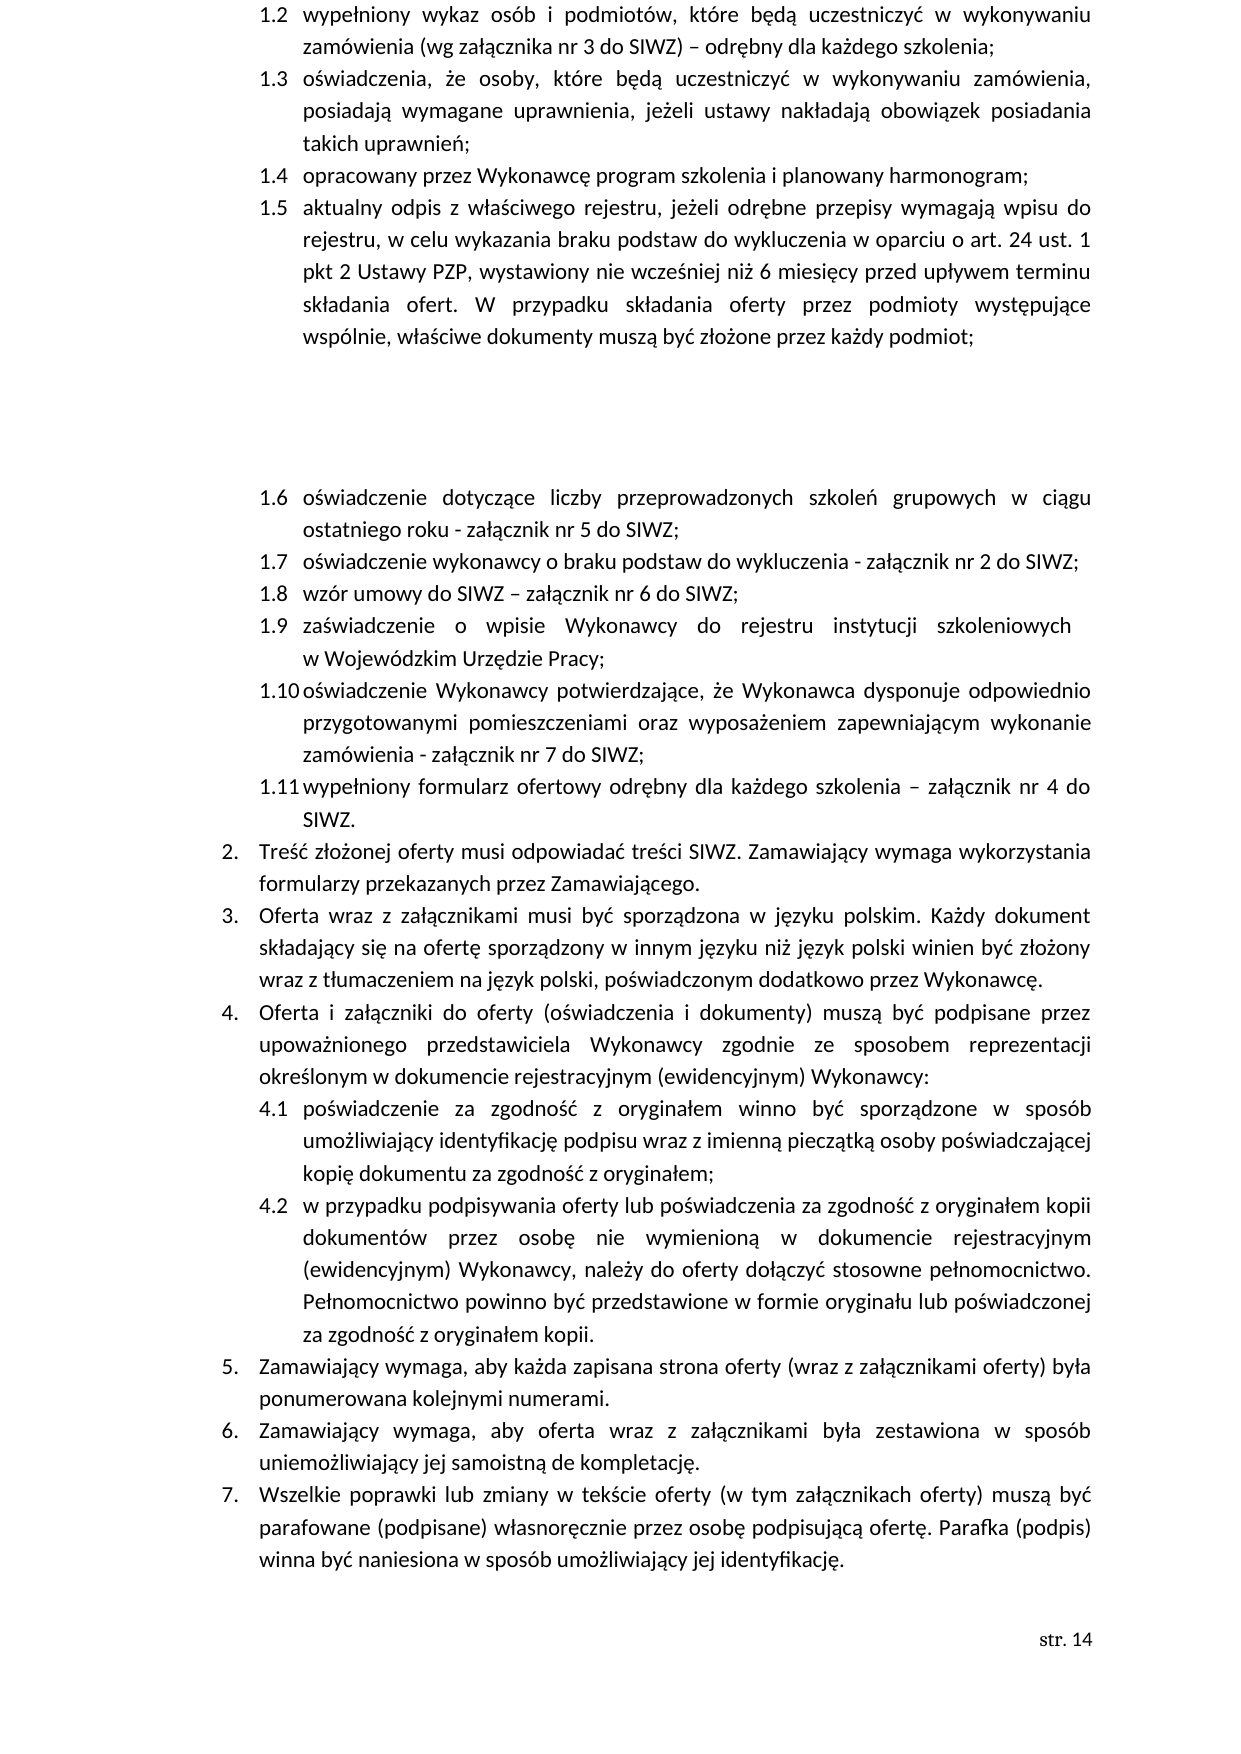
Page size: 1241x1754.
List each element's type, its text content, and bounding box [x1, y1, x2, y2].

list oświadczenie Wykonawcy potwierdzające, że Wykonawca dysponuje odpowiednio przygotowanymi pomieszczeniami oraz wyposażeniem zapewniającym wykonanie zamówienia - załącznik nr 7 do SIWZ; [259, 676, 1092, 768]
list Treść złożonej oferty musi odpowiadać treści SIWZ. Zamawiający wymaga wykorzystania formularzy przekazanych przez Zamawiającego. [221, 837, 1092, 897]
list aktualny odpis z właściwego rejestru, jeżeli odrębne przepisy wymagają wpisu do rejestru, w celu wykazania braku podstaw do wykluczenia w oparciu o art. 24 ust. 1 pkt 2 Ustawy PZP, wystawiony nie wcześniej niż 6 miesięcy przed upływem terminu składania ofert. W przypadku składania oferty przez podmioty występujące wspólnie, właściwe dokumenty muszą być złożone przez każdy podmiot; [259, 193, 1092, 350]
list wypełniony wykaz osób i podmiotów, które będą uczestniczyć w wykonywaniu zamówienia (wg załącznika nr 3 do SIWZ) – odrębny dla każdego szkolenia; [259, 0, 1092, 60]
list Zamawiający wymaga, aby każda zapisana strona oferty (wraz z załącznikami oferty) była ponumerowana kolejnymi numerami. [221, 1352, 1092, 1412]
list oświadczenie dotyczące liczby przeprowadzonych szkoleń grupowych w ciągu ostatniego roku - załącznik nr 5 do SIWZ; [259, 483, 1092, 543]
list poświadczenie za zgodność z oryginałem winno być sporządzone w sposób umożliwiający identyfikację podpisu wraz z imienną pieczątką osoby poświadczającej kopię dokumentu za zgodność z oryginałem; [259, 1094, 1092, 1187]
list Oferta wraz z załącznikami musi być sporządzona w języku polskim. Każdy dokument składający się na ofertę sporządzony w innym języku niż język polski winien być złożony wraz z tłumaczeniem na język polski, poświadczonym dodatkowo przez Wykonawcę. [221, 901, 1092, 994]
list Wszelkie poprawki lub zmiany w tekście oferty (w tym załącznikach oferty) muszą być parafowane (podpisane) własnoręcznie przez osobę podpisującą ofertę. Parafka (podpis) winna być naniesiona w sposób umożliwiający jej identyfikację. [221, 1481, 1092, 1573]
list opracowany przez Wykonawcę program szkolenia i planowany harmonogram; [259, 161, 1092, 189]
list w przypadku podpisywania oferty lub poświadczenia za zgodność z oryginałem kopii dokumentów przez osobę nie wymienioną w dokumencie rejestracyjnym (ewidencyjnym) Wykonawcy, należy do oferty dołączyć stosowne pełnomocnictwo. Pełnomocnictwo powinno być przedstawione w formie oryginału lub poświadczonej za zgodność z oryginałem kopii. [259, 1191, 1092, 1348]
list wypełniony formularz ofertowy odrębny dla każdego szkolenia – załącznik nr 4 do SIWZ. [259, 772, 1092, 833]
list Zamawiający wymaga, aby oferta wraz z załącznikami była zestawiona w sposób uniemożliwiający jej samoistną de kompletację. [221, 1416, 1092, 1476]
list wzór umowy do SIWZ – załącznik nr 6 do SIWZ; [259, 579, 1092, 607]
list zaświadczenie o wpisie Wykonawcy do rejestru instytucji szkoleniowych w Wojewódzkim Urzędzie Pracy; [259, 612, 1092, 672]
list oświadczenia, że osoby, które będą uczestniczyć w wykonywaniu zamówienia, posiadają wymagane uprawnienia, jeżeli ustawy nakładają obowiązek posiadania takich uprawnień; [259, 64, 1092, 157]
list oświadczenie wykonawcy o braku podstaw do wykluczenia - załącznik nr 2 do SIWZ; [259, 547, 1092, 575]
list Oferta i załączniki do oferty (oświadczenia i dokumenty) muszą być podpisane przez upoważnionego przedstawiciela Wykonawcy zgodnie ze sposobem reprezentacji określonym w dokumencie rejestracyjnym (ewidencyjnym) Wykonawcy: [221, 998, 1092, 1090]
